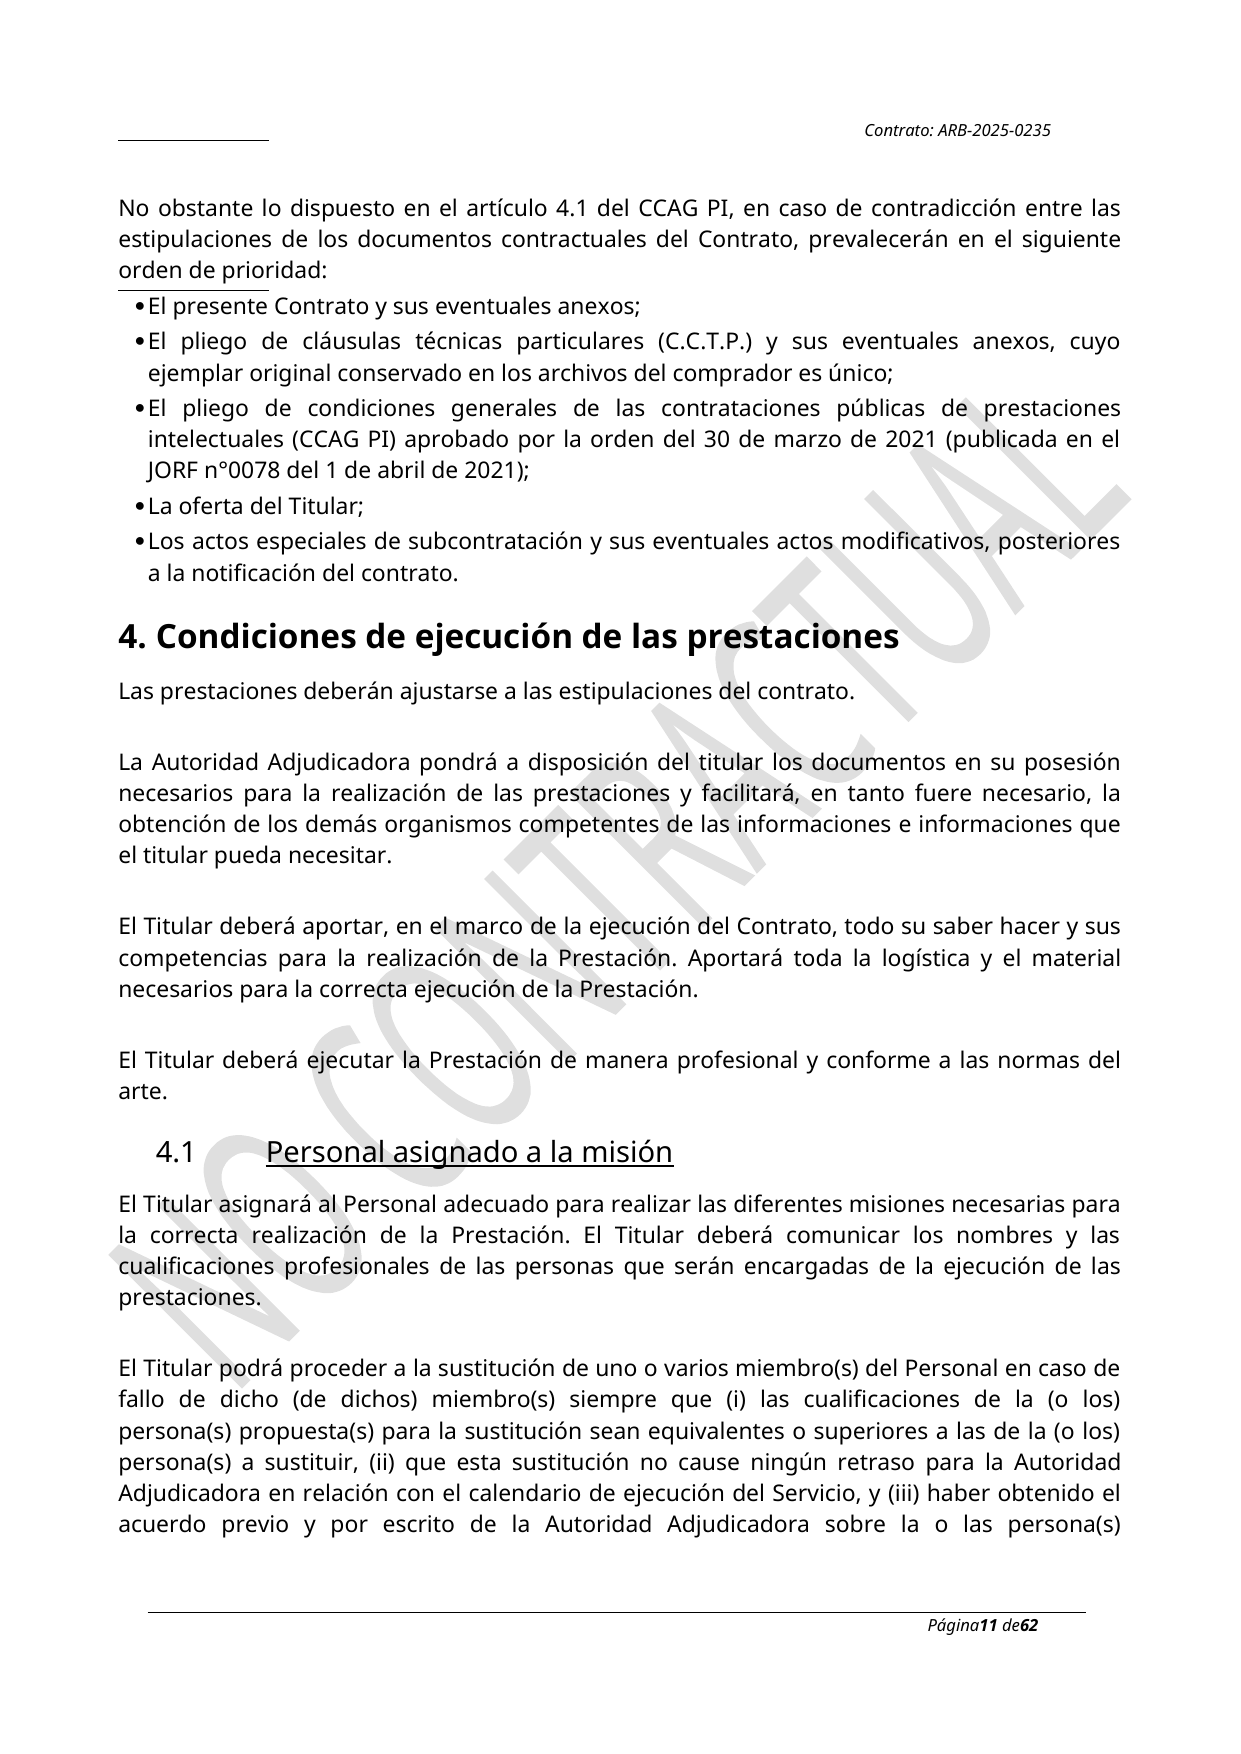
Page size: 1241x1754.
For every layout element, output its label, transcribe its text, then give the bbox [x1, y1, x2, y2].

list La oferta del Titular; [136, 490, 1122, 521]
list Los actos especiales de subcontratación y sus eventuales actos modificativos, posteriores a la notificación del contrato. [136, 525, 1122, 588]
text El Titular deberá aportar, en el marco de la ejecución del Contrato, todo su saber hacer y sus competencias para la realización de la Prestación. Aportará toda la logística y el material necesarios para la correcta ejecución de la Prestación. [118, 910, 1122, 1004]
text Personal asignado a la misión [156, 1131, 1122, 1171]
text No obstante lo dispuesto en el artículo 4.1 del CCAG PI, en caso de contradicción entre las estipulaciones de los documentos contractuales del Contrato, prevalecerán en el siguiente orden de prioridad: [118, 192, 1122, 286]
text Las prestaciones deberán ajustarse a las estipulaciones del contrato. [118, 675, 1122, 706]
list El pliego de cláusulas técnicas particulares (C.C.T.P.) y sus eventuales anexos, cuyo ejemplar original conservado en los archivos del comprador es único; [136, 325, 1122, 388]
text La Autoridad Adjudicadora pondrá a disposición del titular los documentos en su posesión necesarios para la realización de las prestaciones y facilitará, en tanto fuere necesario, la obtención de los demás organismos competentes de las informaciones e informaciones que el titular pueda necesitar. [118, 746, 1122, 871]
list El pliego de condiciones generales de las contrataciones públicas de prestaciones intelectuales (CCAG PI) aprobado por la orden del 30 de marzo de 2021 (publicada en el JORF n°0078 del 1 de abril de 2021); [136, 392, 1122, 486]
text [118, 1352, 1122, 1539]
text El Titular deberá ejecutar la Prestación de manera profesional y conforme a las normas del arte. [118, 1044, 1122, 1106]
list El presente Contrato y sus eventuales anexos; [136, 290, 1122, 321]
text El Titular asignará al Personal adecuado para realizar las diferentes misiones necesarias para la correcta realización de la Prestación. El Titular deberá comunicar los nombres y las cualificaciones profesionales de las personas que serán encargadas de la ejecución de las prestaciones. [118, 1187, 1122, 1312]
text Condiciones de ejecución de las prestaciones [118, 613, 1122, 658]
